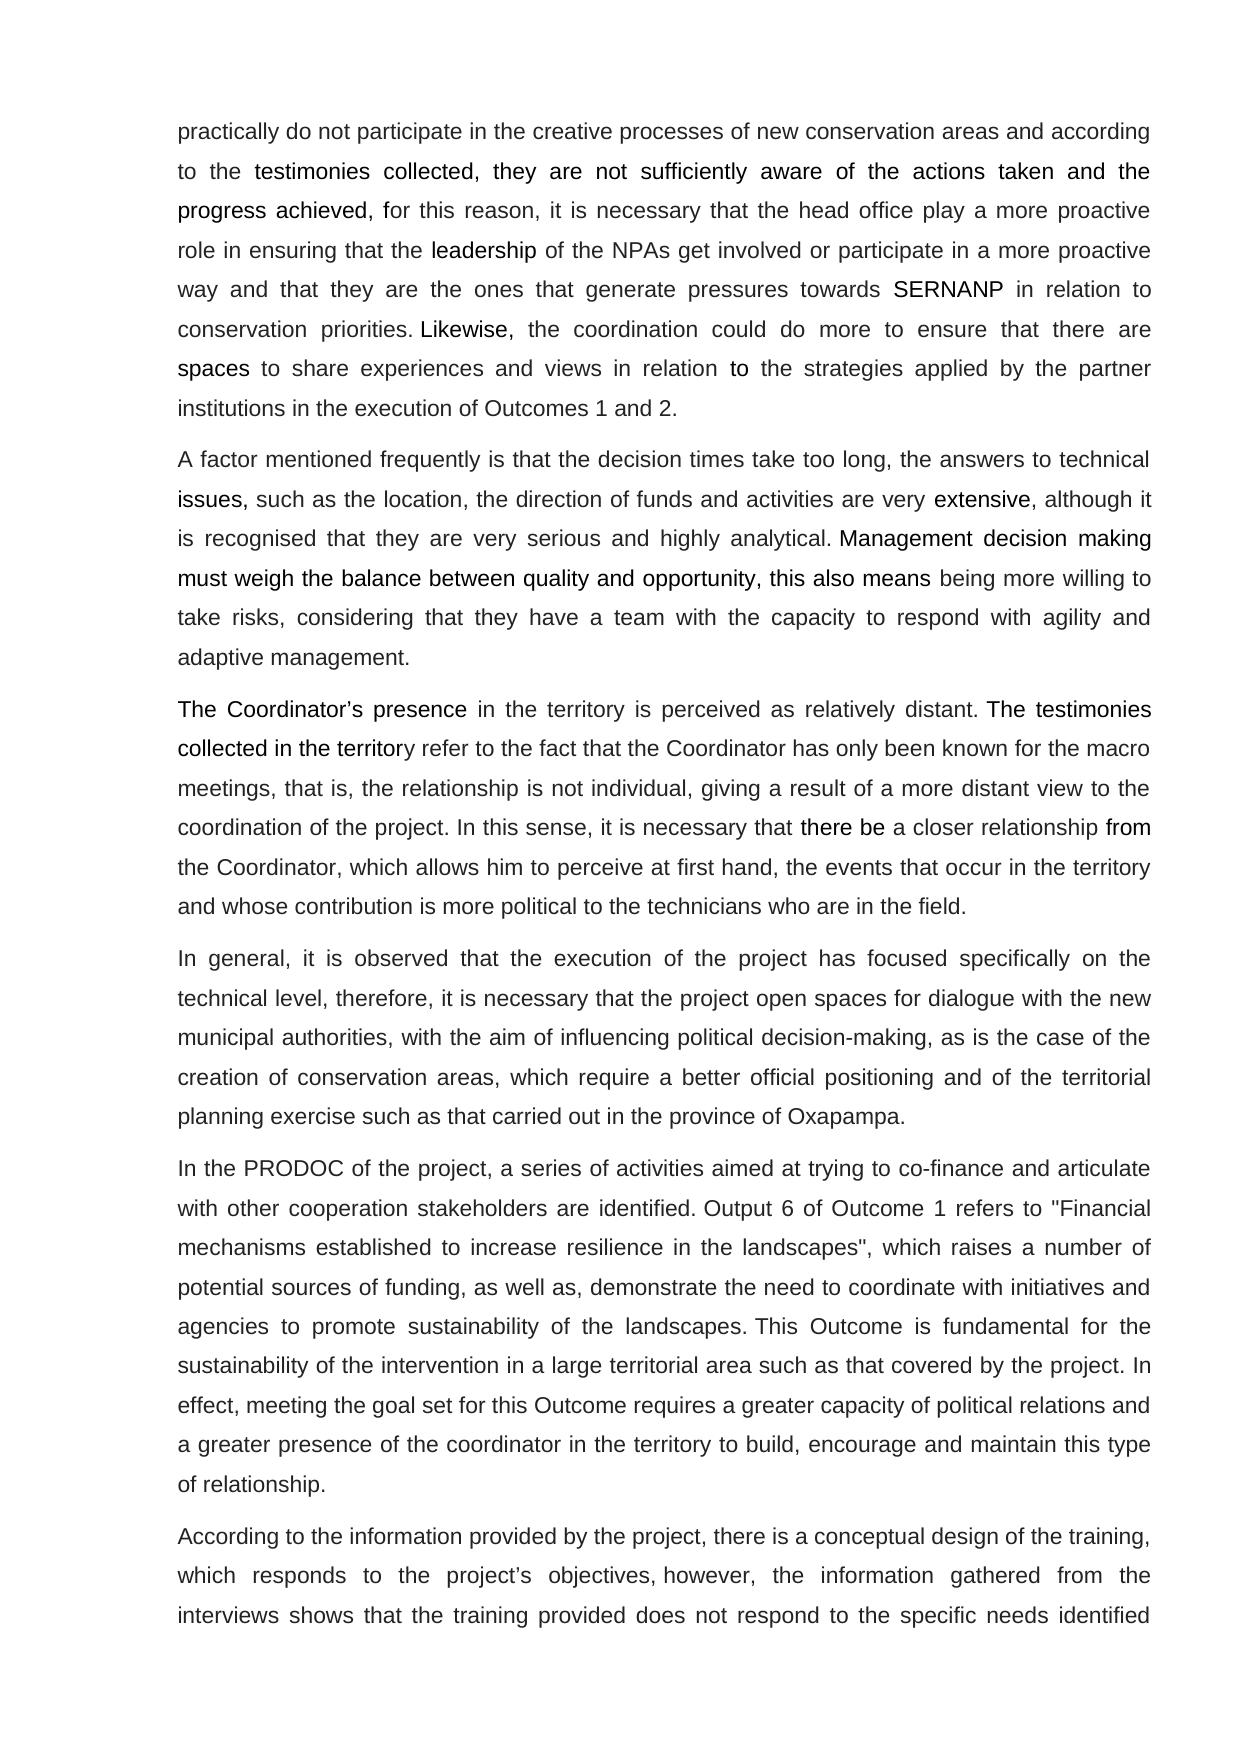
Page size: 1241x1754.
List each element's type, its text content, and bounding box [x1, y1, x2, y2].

text The Coordinator’s presence in the territory is perceived as relatively distant. The testimonies collected in the territory refer to the fact that the Coordinator has only been known for the macro meetings, that is, the relationship is not individual, giving a result of a more distant view to the coordination of the project. In this sense, it is necessary that there be a closer relationship from the Coordinator, which allows him to perceive at first hand, the events that occur in the territory and whose contribution is more political to the technicians who are in the field. [177, 696, 1152, 919]
text In the PRODOC of the project, a series of activities aimed at trying to co-finance and articulate with other cooperation stakeholders are identified. Output 6 of Outcome 1 refers to "Financial mechanisms established to increase resilience in the landscapes", which raises a number of potential sources of funding, as well as, demonstrate the need to coordinate with initiatives and agencies to promote sustainability of the landscapes. This Outcome is fundamental for the sustainability of the intervention in a large territorial area such as that covered by the project. In effect, meeting the goal set for this Outcome requires a greater capacity of political relations and a greater presence of the coordinator in the territory to build, encourage and maintain this type of relationship. [177, 1155, 1152, 1497]
text A factor mentioned frequently is that the decision times take too long, the answers to technical issues, such as the location, the direction of funds and activities are very extensive, although it is recognised that they are very serious and highly analytical. Management decision making must weigh the balance between quality and opportunity, this also means being more willing to take risks, considering that they have a team with the capacity to respond with agility and adaptive management. [177, 446, 1152, 670]
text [177, 1523, 1152, 1628]
text In general, it is observed that the execution of the project has focused specifically on the technical level, therefore, it is necessary that the project open spaces for dialogue with the new municipal authorities, with the aim of influencing political decision-making, as is the case of the creation of conservation areas, which require a better official positioning and of the territorial planning exercise such as that carried out in the province of Oxapampa. [177, 945, 1152, 1129]
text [177, 118, 1152, 421]
